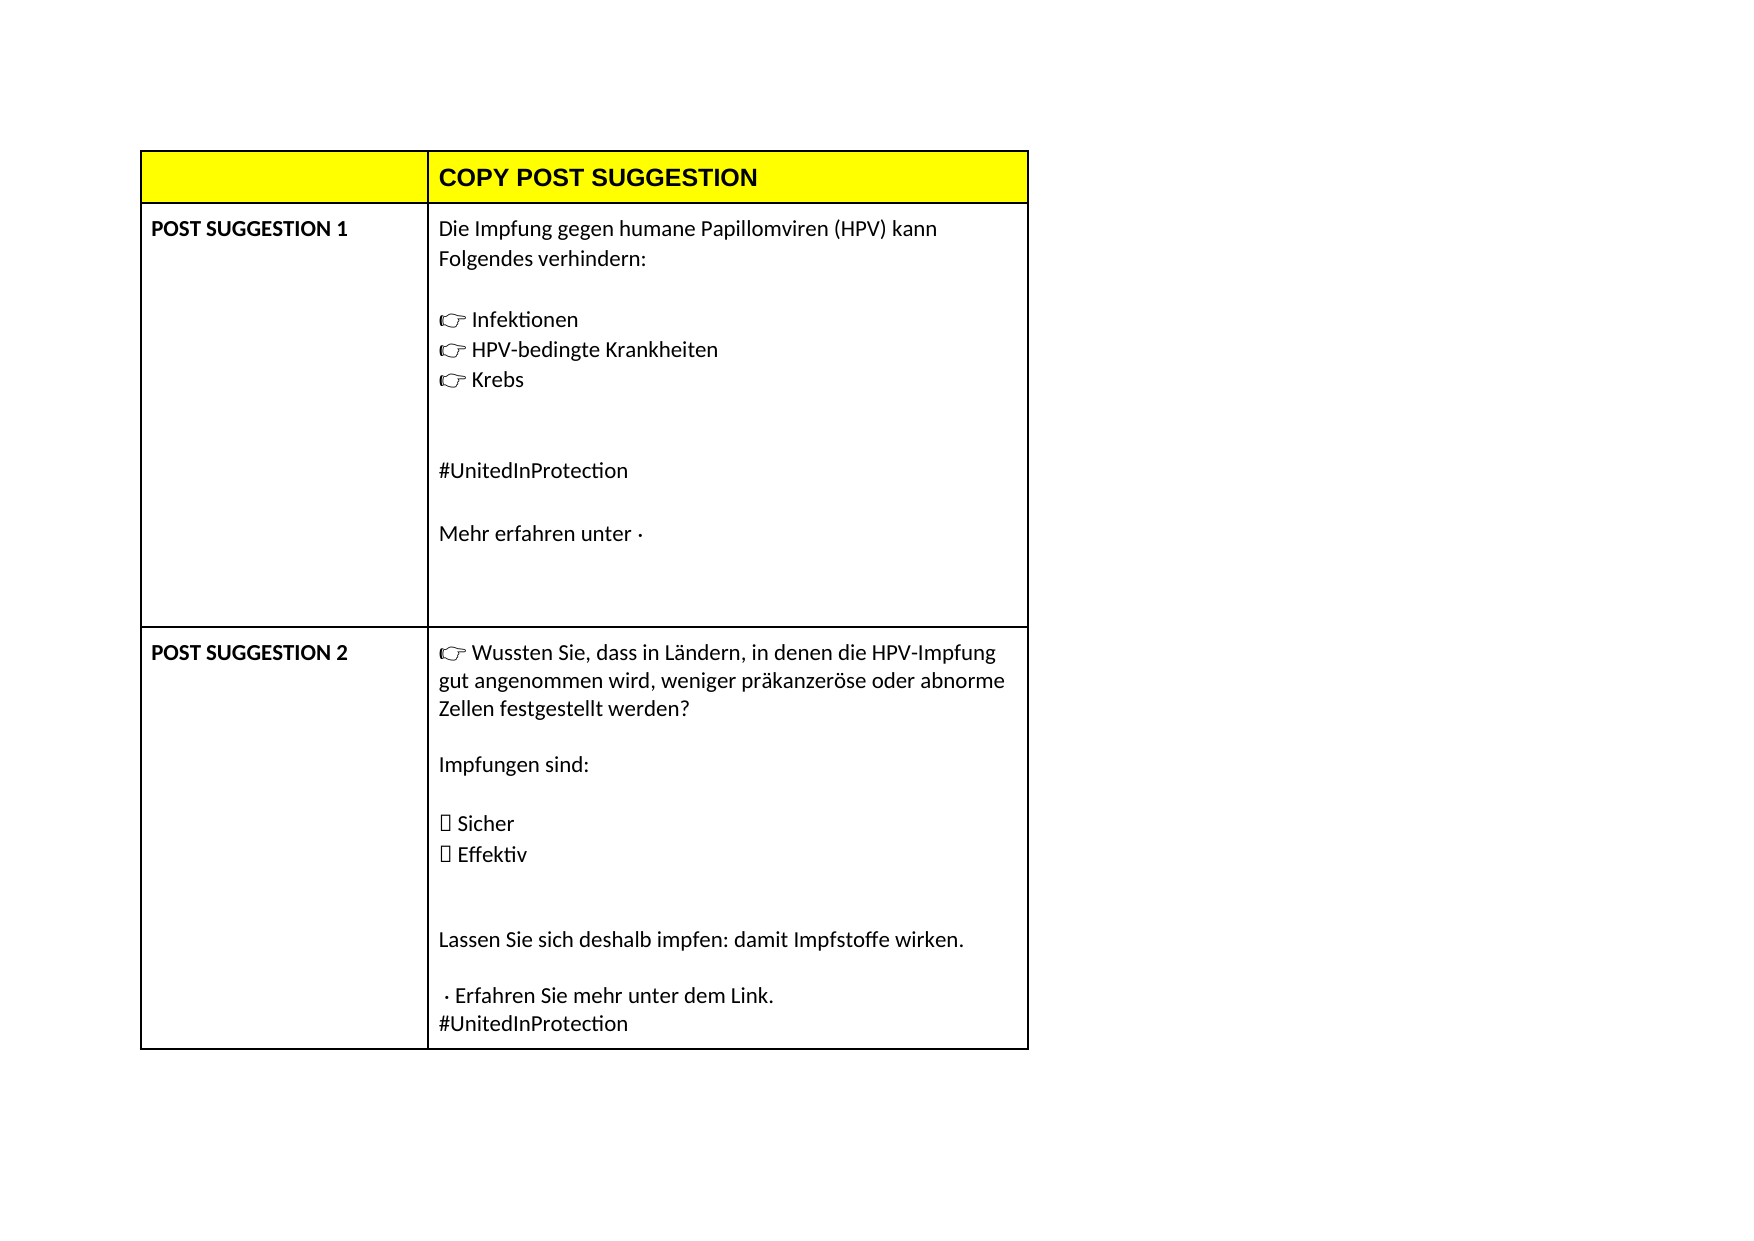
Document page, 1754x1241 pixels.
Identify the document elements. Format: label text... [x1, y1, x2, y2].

table_header COPY POST SUGGESTION [429, 152, 1027, 202]
table_cell 👉 Wussten Sie, dass in Ländern, in denen die HPV-Impfung gut angenommen wird, weniger präkanzeröse oder abnorme Zellen festgestellt werden? Impfungen sind: ​ Sicher ​​ Effektiv Lassen Sie sich deshalb impfen: damit Impfstoffe wirken.​ 🔗​ Erfahren Sie mehr unter dem Link. #UnitedInProtection [429, 628, 1027, 1048]
table_cell Die Impfung gegen humane Papillomviren (HPV) kann Folgendes verhindern: 👉​ Infektionen 👉​ HPV-bedingte Krankheiten 👉​ Krebs #UnitedInProtection Mehr erfahren unter 🔗​ [429, 204, 1027, 626]
table_cell POST SUGGESTION 1 [142, 204, 427, 626]
table_header [142, 152, 427, 202]
table_cell POST SUGGESTION 2 [142, 628, 427, 1048]
